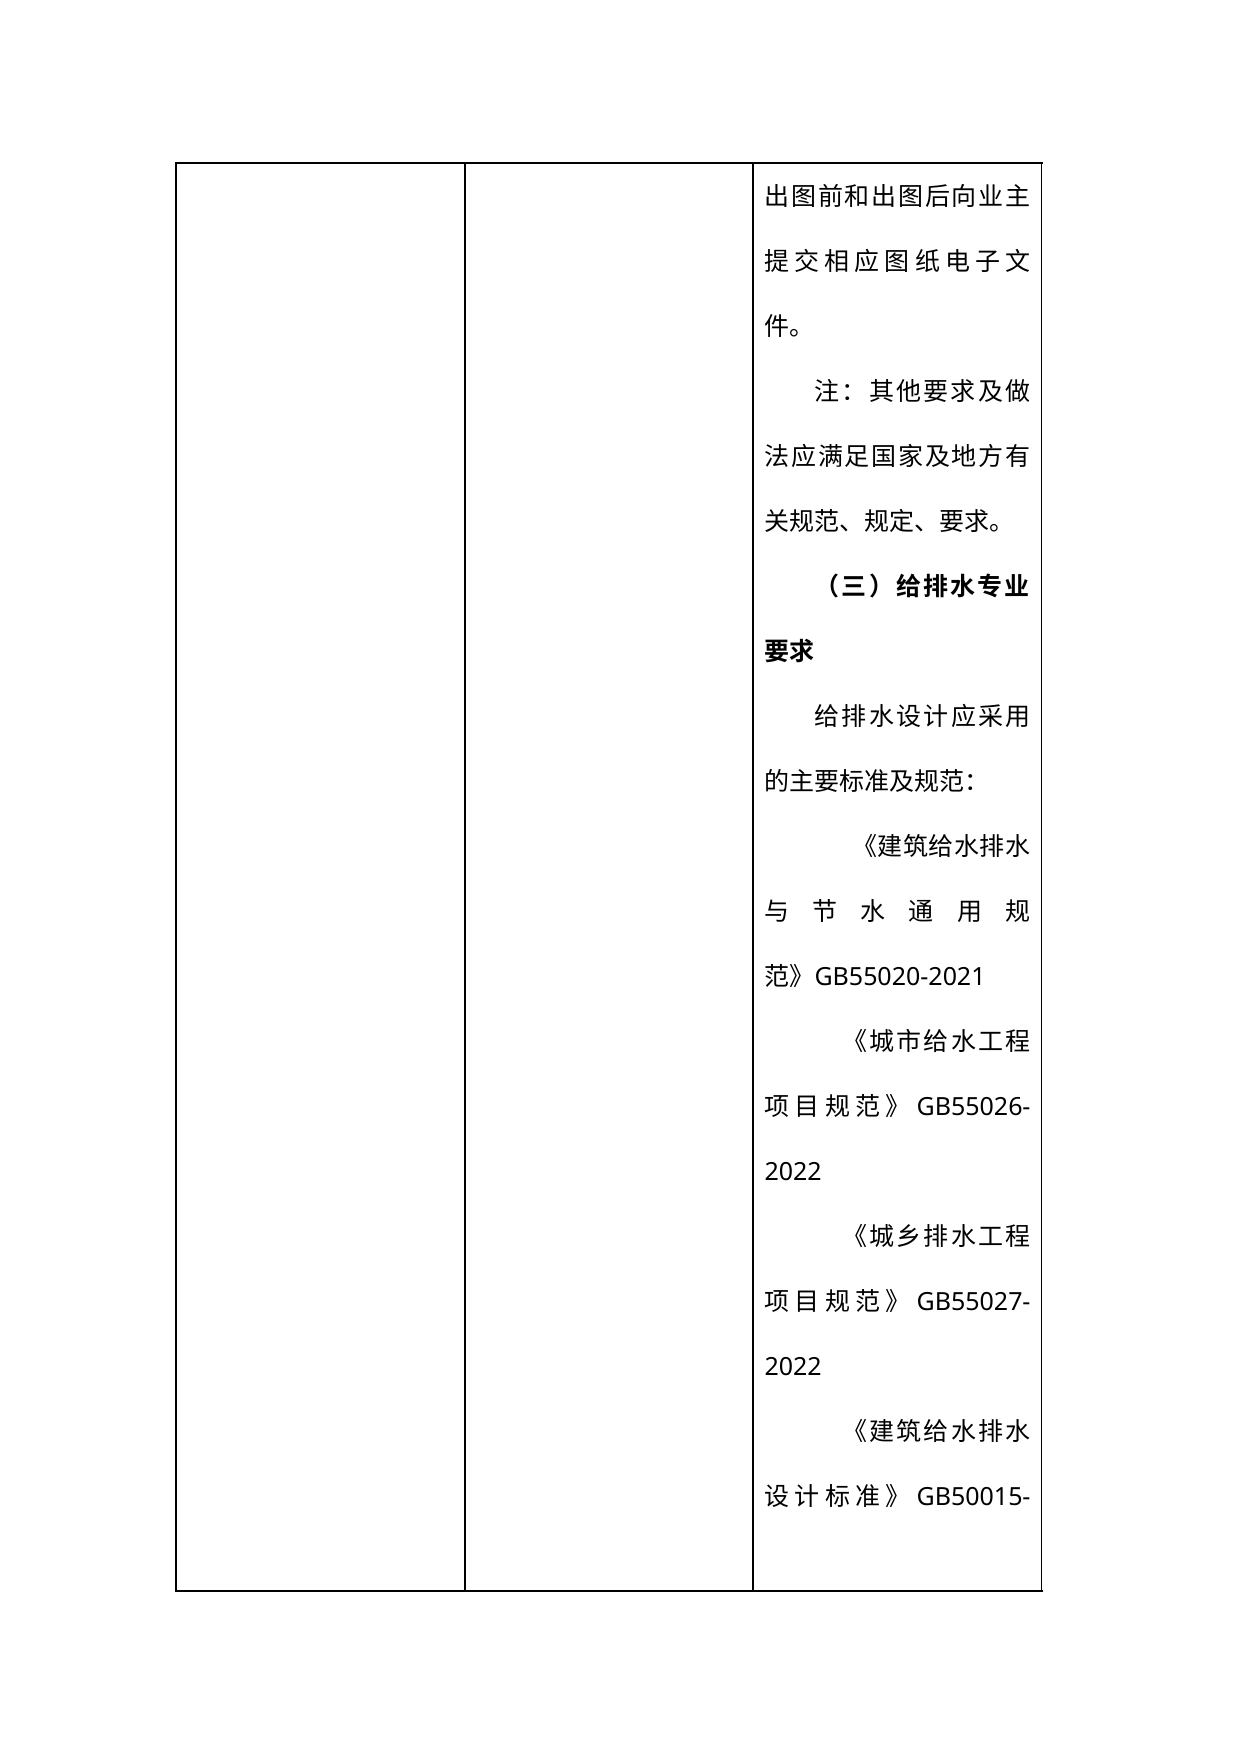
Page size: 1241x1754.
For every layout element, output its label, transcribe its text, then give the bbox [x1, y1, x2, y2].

table_cell 1 [177, 164, 464, 1590]
table_cell [466, 164, 752, 1590]
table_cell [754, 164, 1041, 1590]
